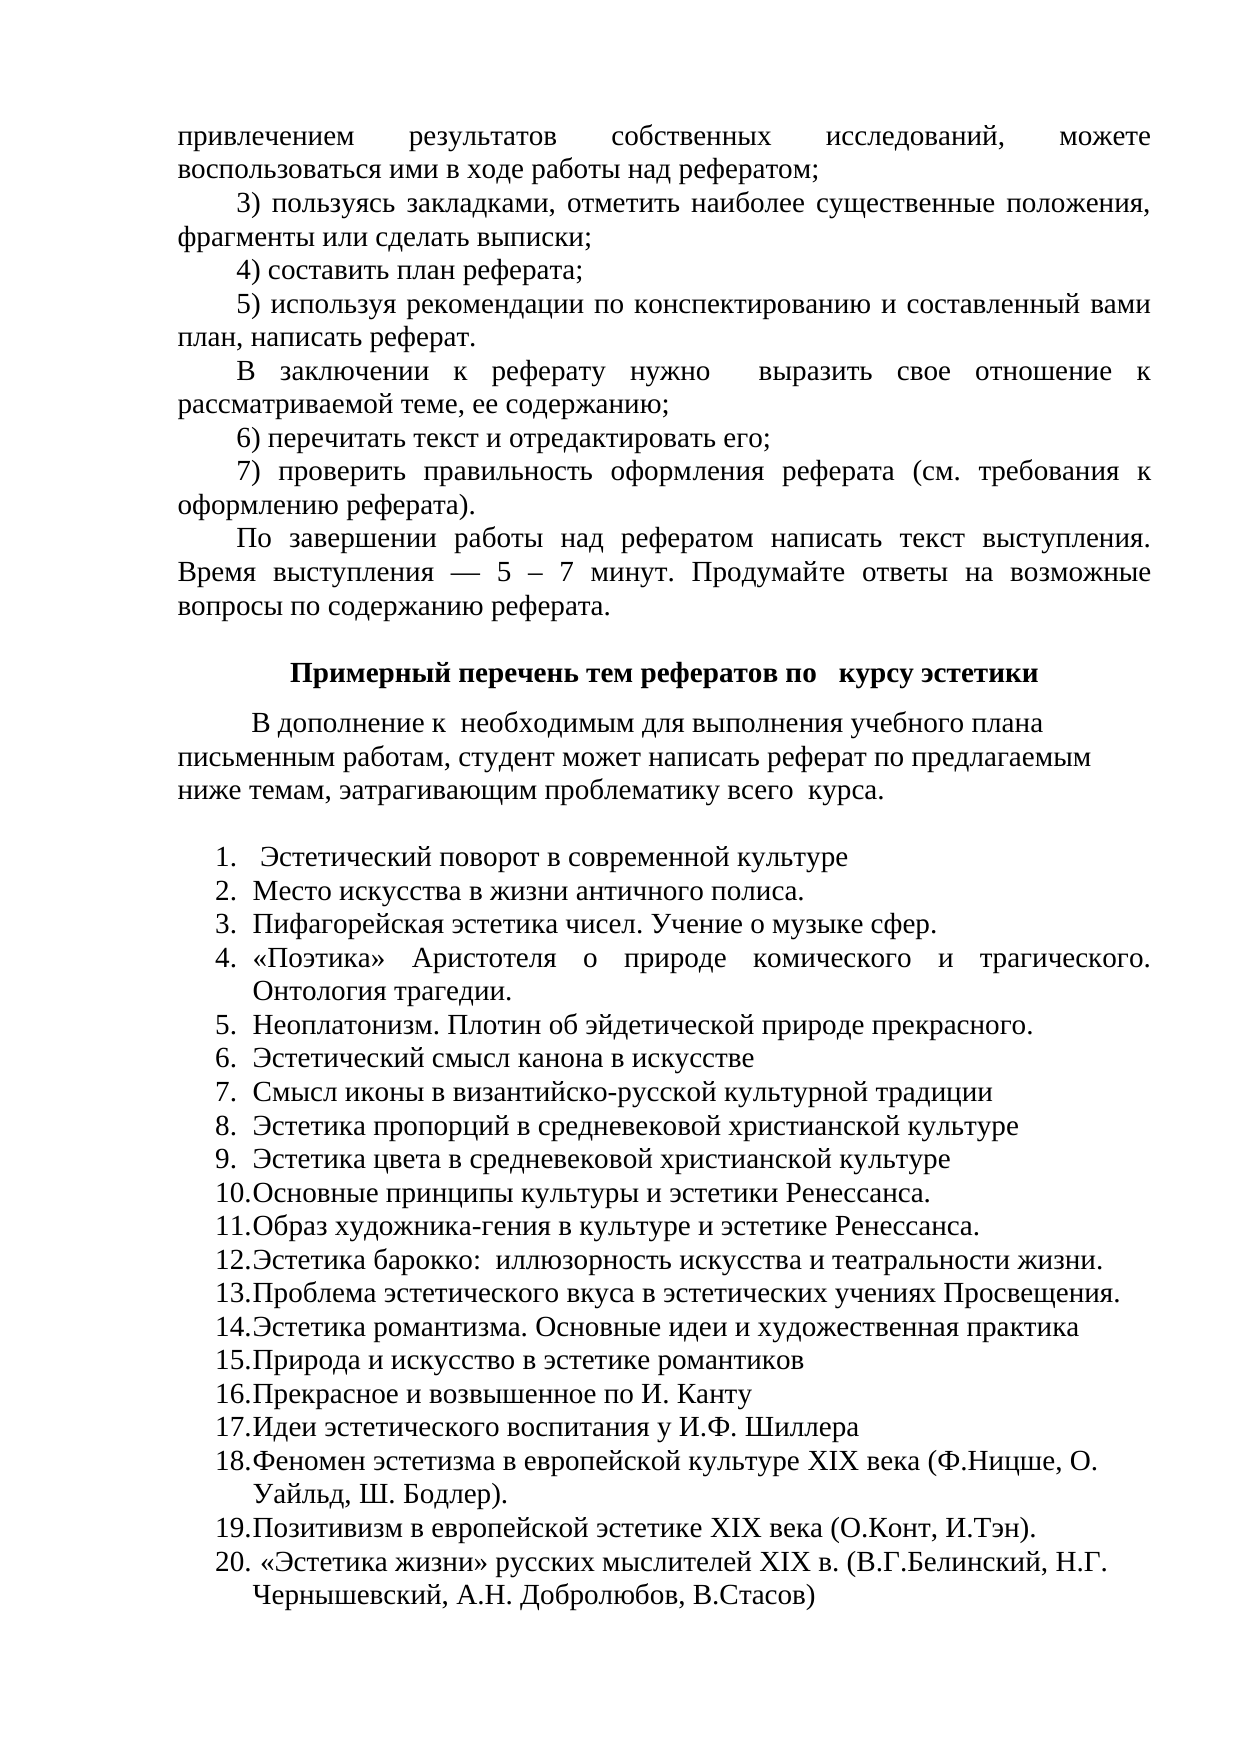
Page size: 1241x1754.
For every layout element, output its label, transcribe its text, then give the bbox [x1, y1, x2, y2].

list Место искусства в жизни античного полиса. [215, 873, 1152, 906]
list Эстетический смысл канона в искусстве [215, 1041, 1152, 1074]
text 6) перечитать текст и отредактировать его; [177, 420, 1152, 453]
list Пифагорейская эстетика чисел. Учение о музыке сфер. [215, 906, 1152, 940]
text 3) пользуясь закладками, отметить наиболее существенные положения, фрагменты или сделать выписки; [177, 185, 1152, 252]
list Образ художника-гения в культуре и эстетике Ренессанса. [215, 1208, 1152, 1242]
list Эстетика барокко: иллюзорность искусства и театральности жизни. [215, 1242, 1152, 1275]
list Эстетика пропорций в средневековой христианской культуре [215, 1108, 1152, 1141]
text По завершении работы над рефератом написать текст выступления. Время выступления — 5 – 7 минут. Продумайте ответы на возможные вопросы по содержанию реферата. [177, 521, 1152, 621]
list Позитивизм в европейской эстетике XIX века (О.Конт, И.Тэн). [215, 1510, 1152, 1544]
list Природа и искусство в эстетике романтиков [215, 1342, 1152, 1376]
list «Поэтика» Аристотеля о природе комического и трагического. Онтология трагедии. [215, 940, 1152, 1007]
text 5) используя рекомендации по конспектированию и составленный вами план, написать реферат. [177, 286, 1152, 353]
list Эстетика романтизма. Основные идеи и художественная практика [215, 1309, 1152, 1342]
list Смысл иконы в византийско-русской культурной традиции [215, 1074, 1152, 1108]
list Основные принципы культуры и эстетики Ренессанса. [215, 1175, 1152, 1208]
list Феномен эстетизма в европейской культуре XIX века (Ф.Ницше, О. Уайльд, Ш. Бодлер). [215, 1443, 1152, 1510]
list Эстетический поворот в современной культуре [215, 839, 1152, 873]
list Идеи эстетического воспитания у И.Ф. Шиллера [215, 1409, 1152, 1443]
list Эстетика цвета в средневековой христианской культуре [215, 1141, 1152, 1175]
list Неоплатонизм. Плотин об эйдетической природе прекрасного. [215, 1007, 1152, 1041]
list «Эстетика жизни» русских мыслителей XIX в. (В.Г.Белинский, Н.Г. Чернышевский, А.Н. Добролюбов, В.Стасов) [215, 1544, 1152, 1611]
text 4) составить план реферата; [177, 252, 1152, 286]
text 7) проверить правильность оформления реферата (см. требования к оформлению реферата). [177, 453, 1152, 521]
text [177, 118, 1152, 185]
list Прекрасное и возвышенное по И. Канту [215, 1376, 1152, 1409]
text В дополнение к необходимым для выполнения учебного плана письменным работам, студент может написать реферат по предлагаемым ниже темам, эатрагивающим проблематику всего курса. [177, 705, 1152, 806]
text Примерный перечень тем рефератов по курсу эстетики [177, 655, 1152, 688]
text В заключении к реферату нужно выразить свое отношение к рассматриваемой теме, ее содержанию; [177, 353, 1152, 420]
list Проблема эстетического вкуса в эстетических учениях Просвещения. [215, 1275, 1152, 1309]
